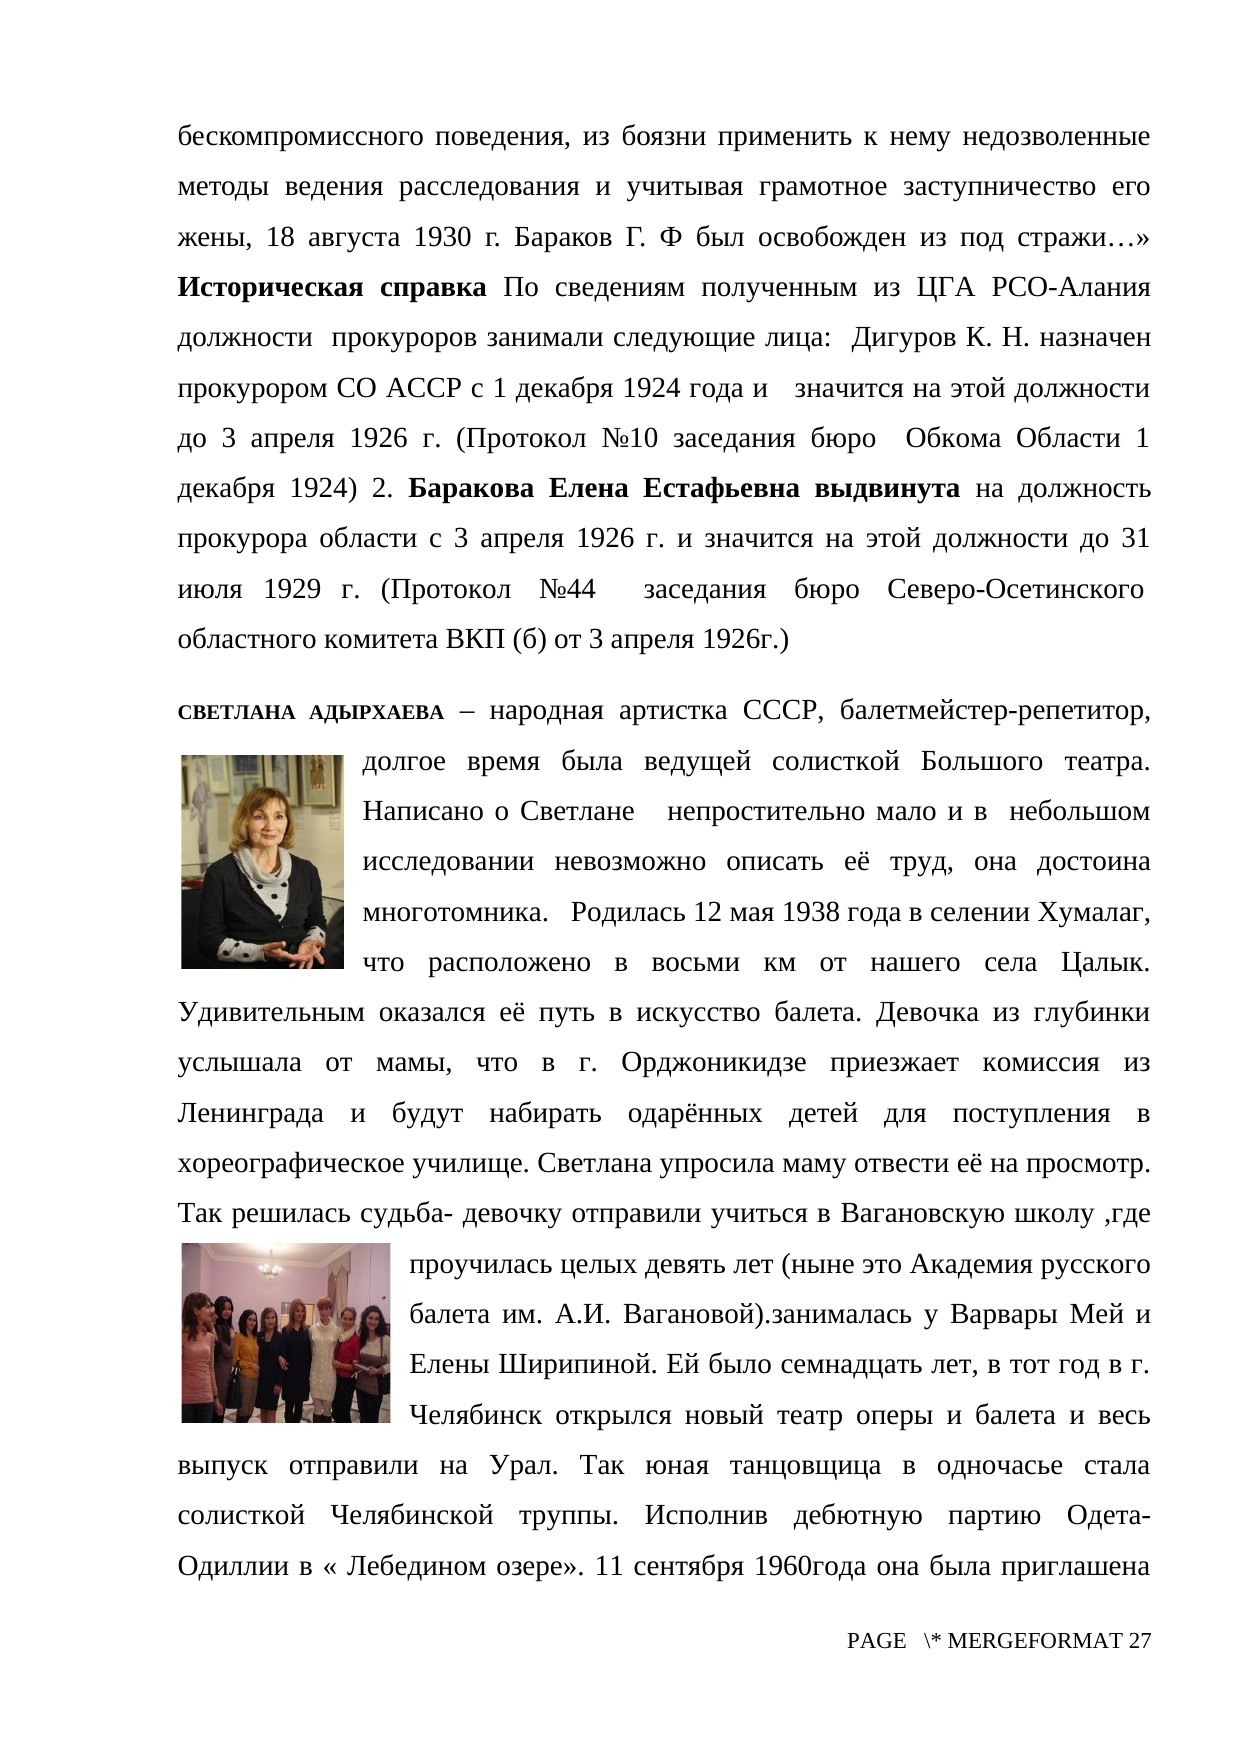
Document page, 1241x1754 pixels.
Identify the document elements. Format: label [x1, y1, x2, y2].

picture [181, 755, 344, 968]
text [177, 118, 1152, 655]
picture [181, 1243, 391, 1421]
text [177, 692, 1152, 1581]
